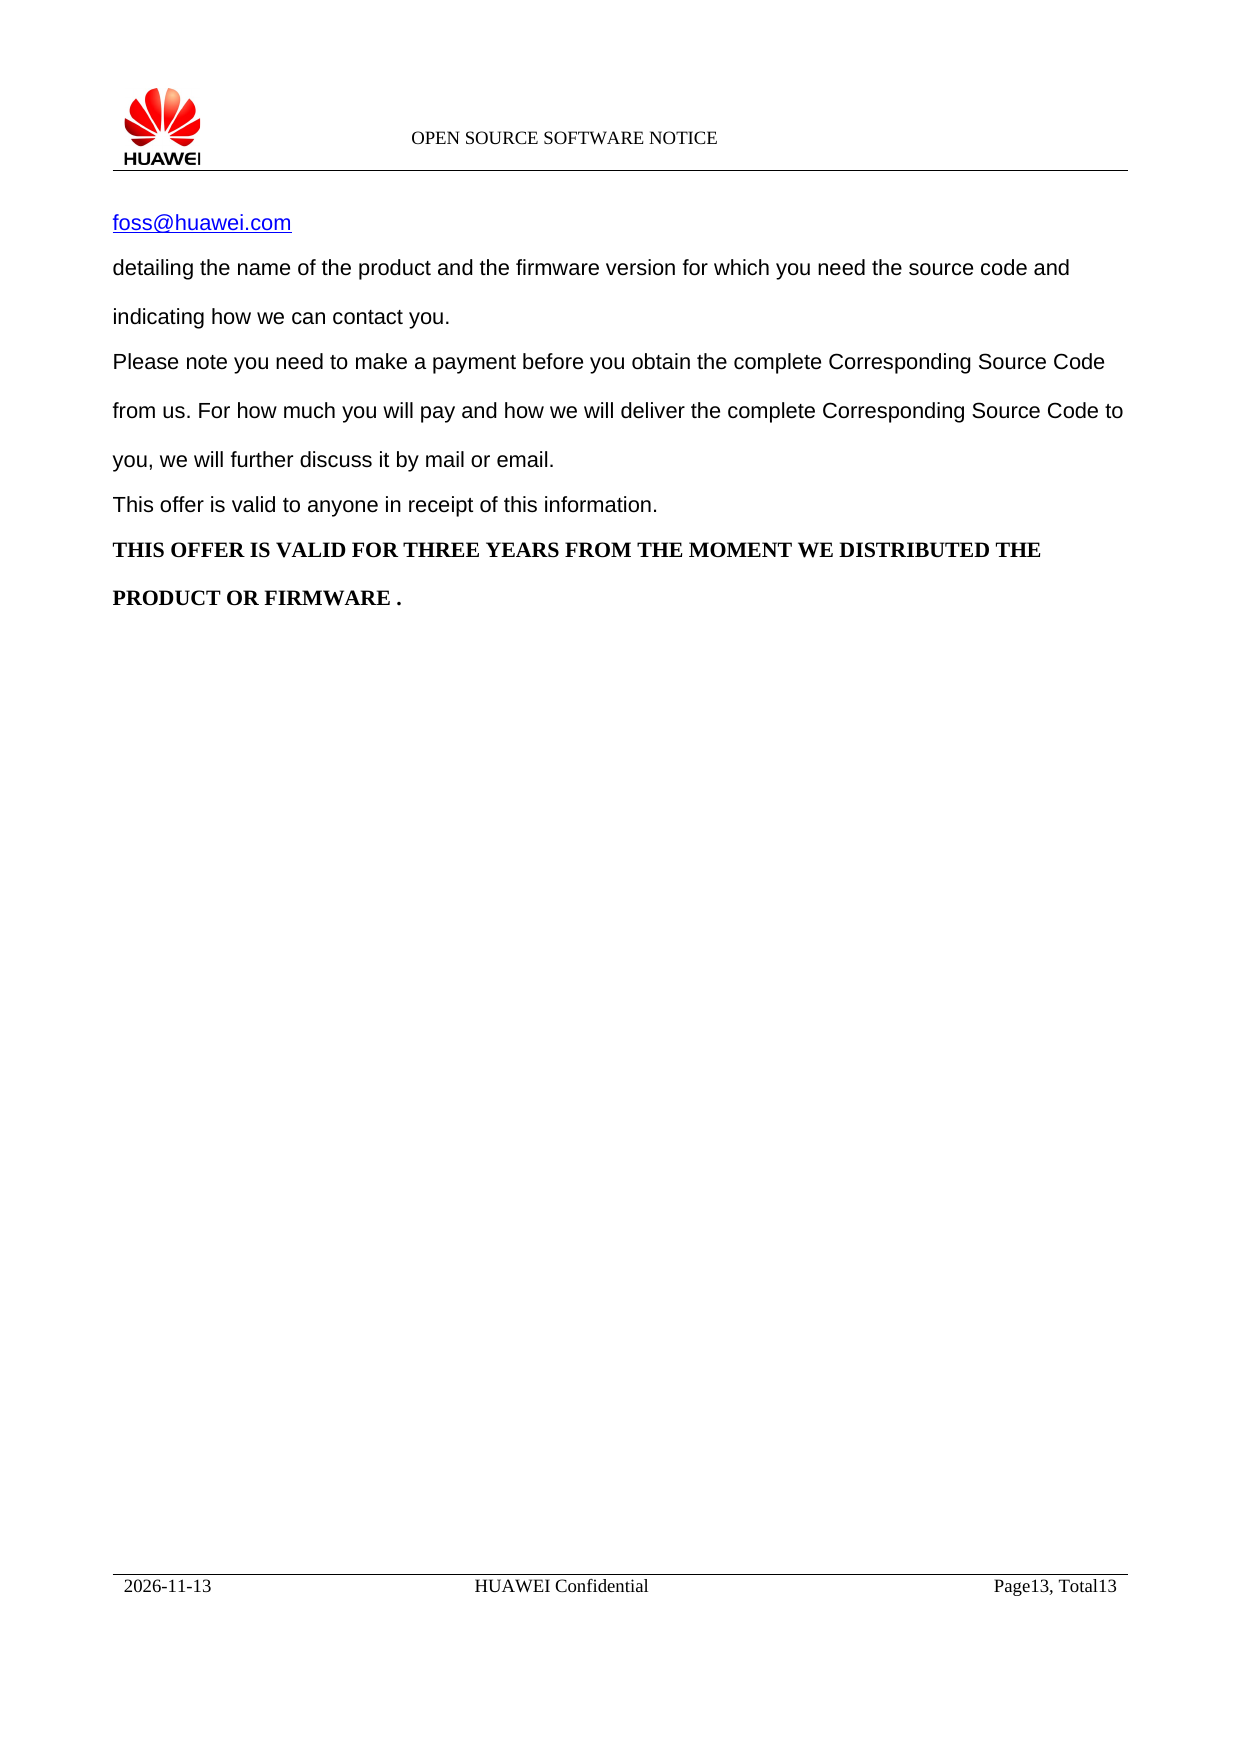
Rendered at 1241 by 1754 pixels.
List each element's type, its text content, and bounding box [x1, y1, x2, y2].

picture [124, 88, 201, 165]
text This offer is valid for three years from the moment we distributed the product or firmware . [112, 533, 1128, 614]
text Please note you need to make a payment before you obtain the complete Corresponding Source Code from us. For how much you will pay and how we will deliver the complete Corresponding Source Code to you, we will further discuss it by mail or email. [112, 345, 1128, 475]
text foss@huawei.com [112, 206, 1128, 239]
text detailing the name of the product and the firmware version for which you need the source code and indicating how we can contact you. [112, 251, 1128, 333]
text This offer is valid to anyone in receipt of this information. [112, 488, 1128, 520]
